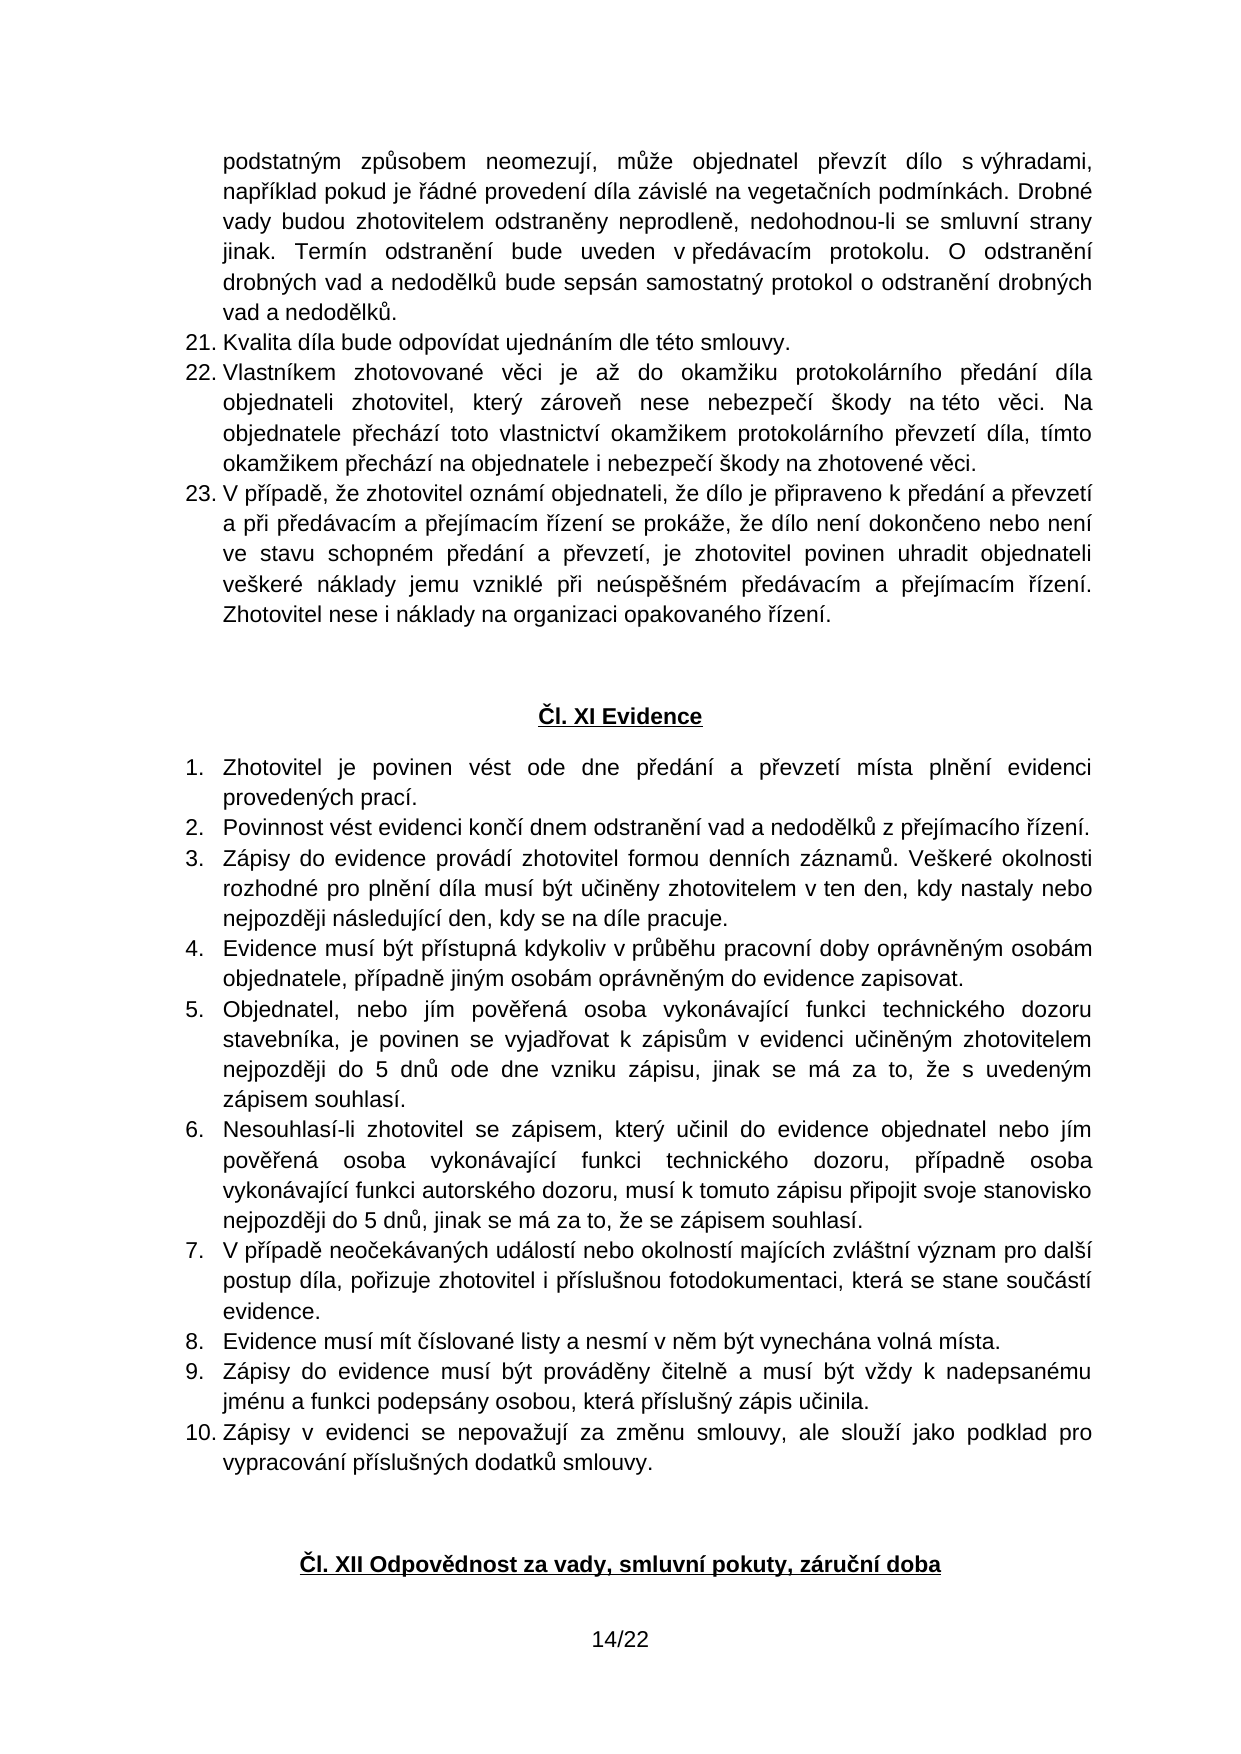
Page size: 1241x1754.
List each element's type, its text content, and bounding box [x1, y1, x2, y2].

list Nesouhlasí-li zhotovitel se zápisem, který učinil do evidence objednatel nebo jím pověřená osoba vykonávající funkci technického dozoru, případně osoba vykonávající funkci autorského dozoru, musí k tomuto zápisu připojit svoje stanovisko nejpozději do 5 dnů, jinak se má za to, že se zápisem souhlasí. [185, 1116, 1093, 1233]
list V případě neočekávaných událostí nebo okolností majících zvláštní význam pro další postup díla, pořizuje zhotovitel i příslušnou fotodokumentaci, která se stane součástí evidence. [185, 1237, 1093, 1324]
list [185, 148, 1093, 325]
list Zápisy do evidence musí být prováděny čitelně a musí být vždy k nadepsanému jménu a funkci podepsány osobou, která příslušný zápis učinila. [185, 1358, 1093, 1414]
list Zhotovitel je povinen vést ode dne předání a převzetí místa plnění evidenci provedených prací. [185, 754, 1093, 810]
list Zápisy v evidenci se nepovažují za změnu smlouvy, ale slouží jako podklad pro vypracování příslušných dodatků smlouvy. [185, 1418, 1093, 1475]
list Evidence musí mít číslované listy a nesmí v něm být vynechána volná místa. [185, 1328, 1093, 1354]
list Kvalita díla bude odpovídat ujednáním dle této smlouvy. [185, 329, 1093, 355]
text Čl. XI Evidence [148, 703, 1093, 729]
list Objednatel, nebo jím pověřená osoba vykonávající funkci technického dozoru stavebníka, je povinen se vyjadřovat k zápisům v evidenci učiněným zhotovitelem nejpozději do 5 dnů ode dne vzniku zápisu, jinak se má za to, že s uvedeným zápisem souhlasí. [185, 996, 1093, 1112]
list V případě, že zhotovitel oznámí objednateli, že dílo je připraveno k předání a převzetí a při předávacím a přejímacím řízení se prokáže, že dílo není dokončeno nebo není ve stavu schopném předání a převzetí, je zhotovitel povinen uhradit objednateli veškeré náklady jemu vzniklé při neúspěšném předávacím a přejímacím řízení. Zhotovitel nese i náklady na organizaci opakovaného řízení. [185, 480, 1093, 627]
list Povinnost vést evidenci končí dnem odstranění vad a nedodělků z přejímacího řízení. [185, 814, 1093, 841]
text Čl. XII Odpovědnost za vady, smluvní pokuty, záruční doba [148, 1551, 1093, 1577]
list Vlastníkem zhotovované věci je až do okamžiku protokolárního předání díla objednateli zhotovitel, který zároveň nese nebezpečí škody na této věci. Na objednatele přechází toto vlastnictví okamžikem protokolárního převzetí díla, tímto okamžikem přechází na objednatele i nebezpečí škody na zhotovené věci. [185, 359, 1093, 476]
list Zápisy do evidence provádí zhotovitel formou denních záznamů. Veškeré okolnosti rozhodné pro plnění díla musí být učiněny zhotovitelem v ten den, kdy nastaly nebo nejpozději následující den, kdy se na díle pracuje. [185, 844, 1093, 931]
list Evidence musí být přístupná kdykoliv v průběhu pracovní doby oprávněným osobám objednatele, případně jiným osobám oprávněným do evidence zapisovat. [185, 935, 1093, 992]
